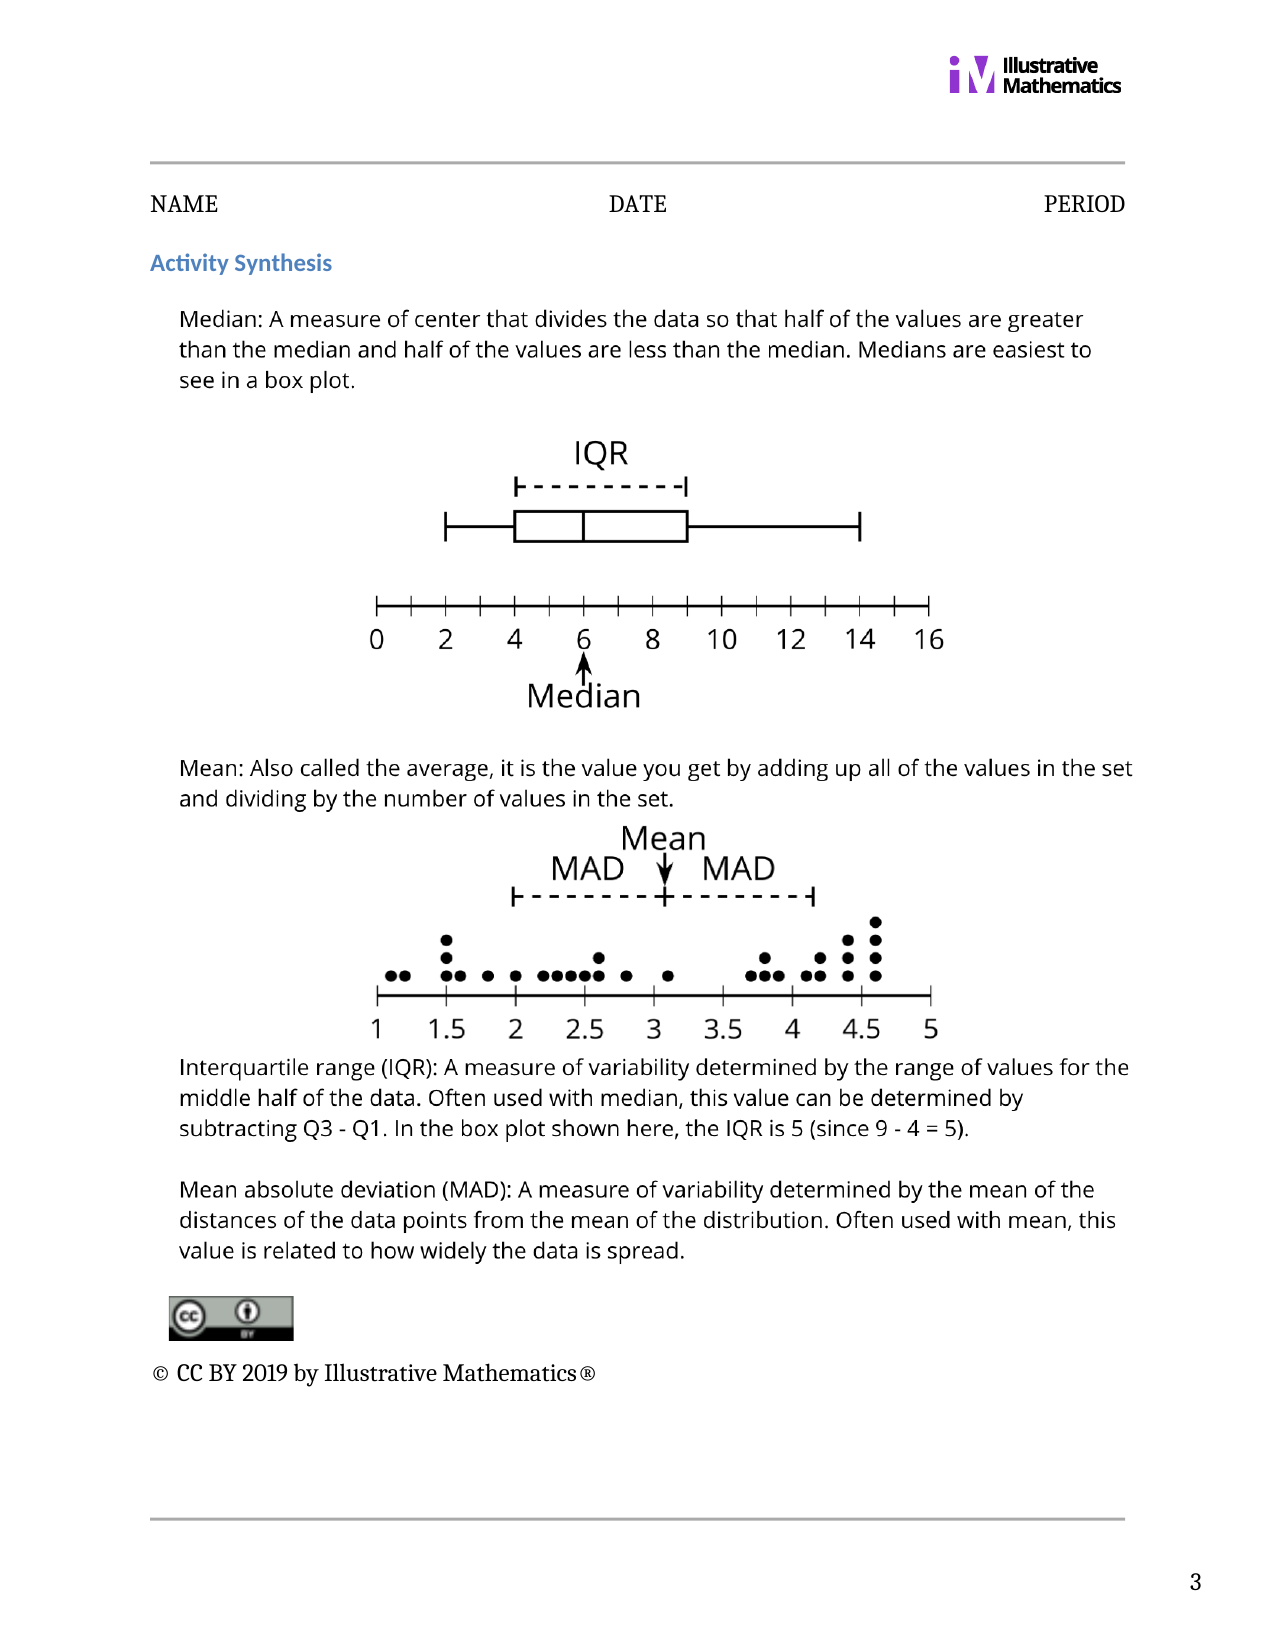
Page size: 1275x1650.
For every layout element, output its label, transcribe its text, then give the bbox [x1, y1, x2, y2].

subtitle Activity Synthesis [150, 247, 1125, 278]
picture [168, 1296, 294, 1341]
text © CC BY 2019 by Illustrative Mathematics® [150, 1359, 1125, 1388]
picture [949, 55, 1121, 93]
picture [168, 296, 1144, 1278]
